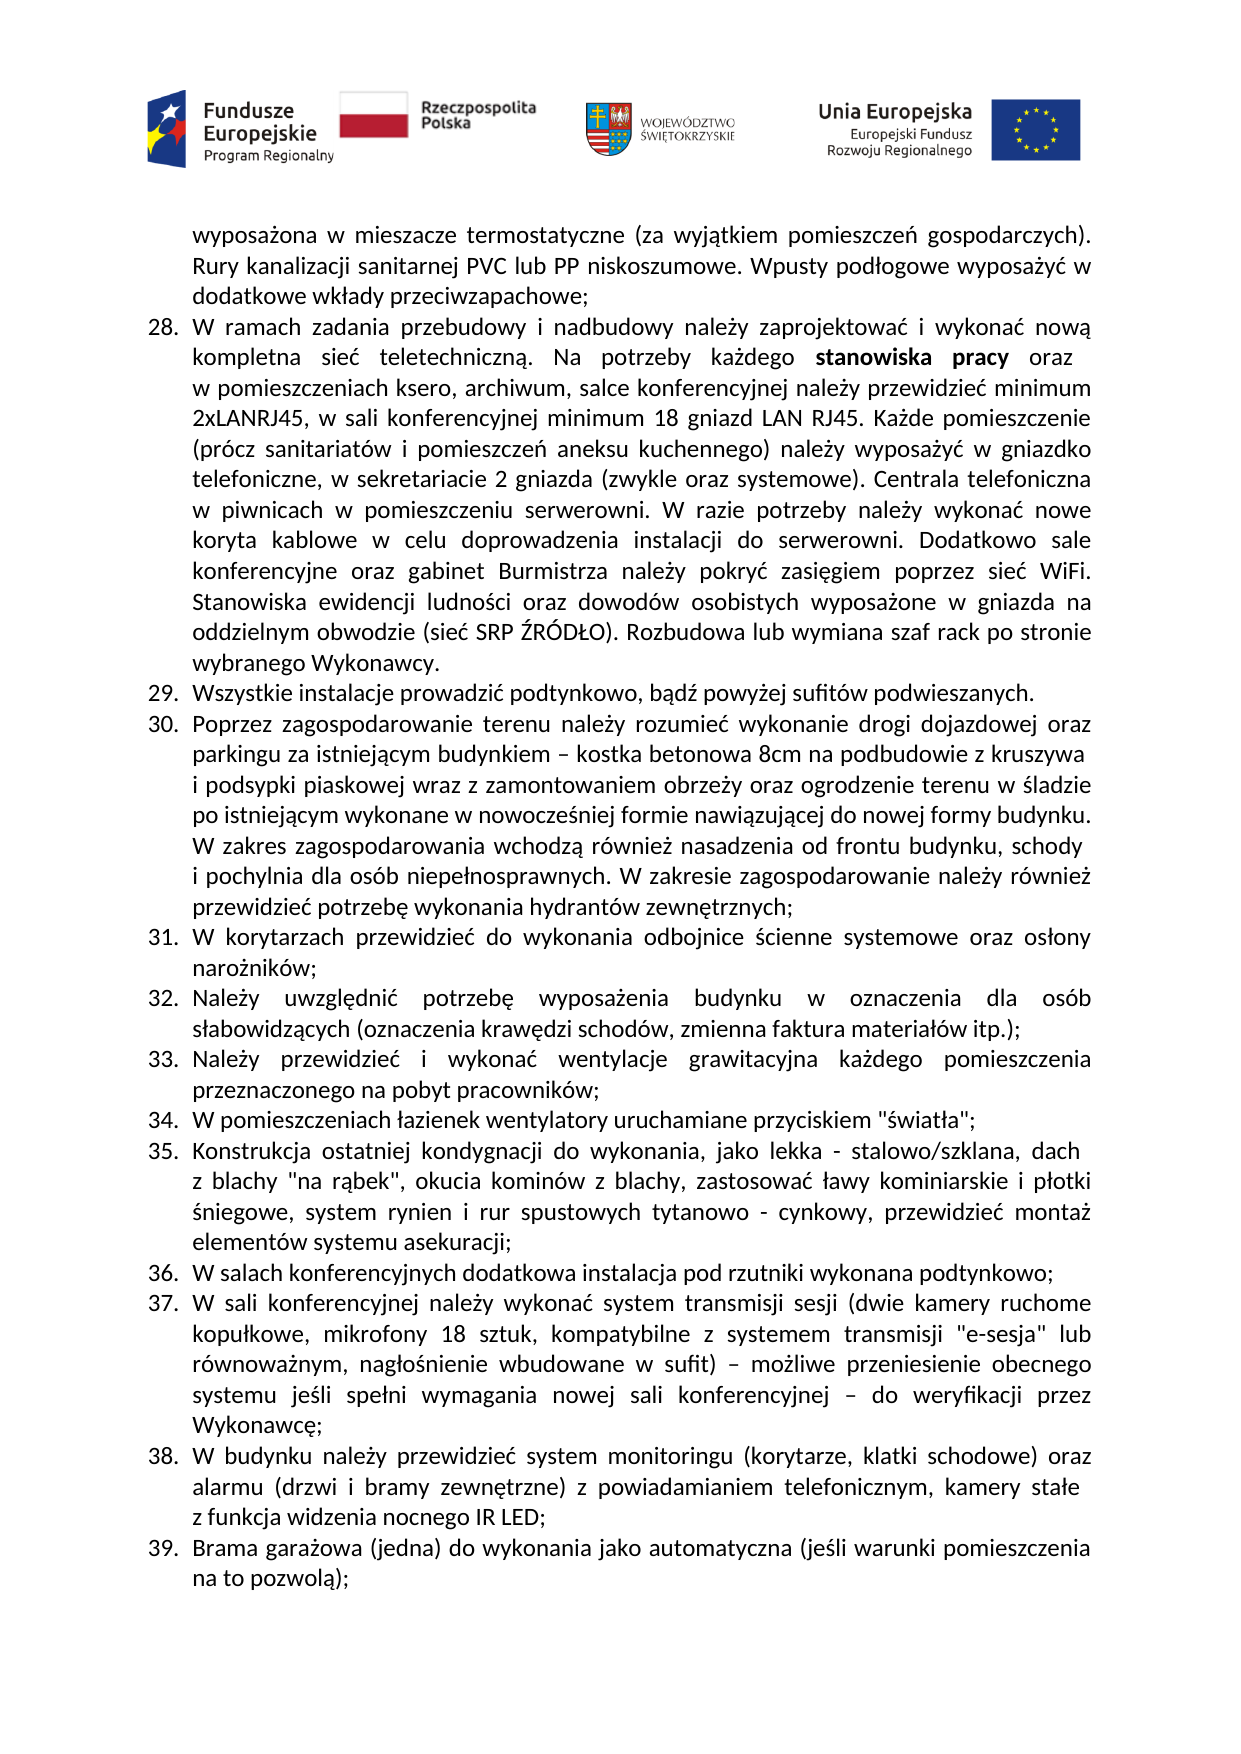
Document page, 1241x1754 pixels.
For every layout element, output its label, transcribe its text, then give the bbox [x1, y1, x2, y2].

list W zakres zagospodarowania wchodzą również nasadzenia od frontu budynku, schody i pochylnia dla osób niepełnosprawnych. W zakresie zagospodarowanie należy również przewidzieć potrzebę wykonania hydrantów zewnętrznych; [192, 830, 1093, 921]
list Wszystkie instalacje prowadzić podtynkowo, bądź powyżej sufitów podwieszanych. [148, 677, 1093, 708]
list W korytarzach przewidzieć do wykonania odbojnice ścienne systemowe oraz osłony narożników; [148, 921, 1093, 982]
list Brama garażowa (jedna) do wykonania jako automatyczna (jeśli warunki pomieszczenia na to pozwolą); [148, 1532, 1093, 1593]
list W budynku należy przewidzieć system monitoringu (korytarze, klatki schodowe) oraz alarmu (drzwi i bramy zewnętrzne) z powiadamianiem telefonicznym, kamery stałe z funkcja widzenia nocnego IR LED; [148, 1440, 1093, 1532]
list W pomieszczeniach łazienek wentylatory uruchamiane przyciskiem "światła"; [148, 1104, 1093, 1135]
list Należy przewidzieć i wykonać wentylacje grawitacyjna każdego pomieszczenia przeznaczonego na pobyt pracowników; [148, 1043, 1093, 1104]
list W ramach zadania przebudowy i nadbudowy należy zaprojektować i wykonać nową kompletna sieć teletechniczną. Na potrzeby każdego stanowiska pracy oraz w pomieszczeniach ksero, archiwum, salce konferencyjnej należy przewidzieć minimum 2xLANRJ45, w sali konferencyjnej minimum 18 gniazd LAN RJ45. Każde pomieszczenie (prócz sanitariatów i pomieszczeń aneksu kuchennego) należy wyposażyć w gniazdko telefoniczne, w sekretariacie 2 gniazda (zwykle oraz systemowe). Centrala telefoniczna w piwnicach w pomieszczeniu serwerowni. W razie potrzeby należy wykonać nowe koryta kablowe w celu doprowadzenia instalacji do serwerowni. Dodatkowo sale konferencyjne oraz gabinet Burmistrza należy pokryć zasięgiem poprzez sieć WiFi. Stanowiska ewidencji ludności oraz dowodów osobistych wyposażone w gniazda na oddzielnym obwodzie (sieć SRP ŹRÓDŁO). Rozbudowa lub wymiana szaf rack po stronie wybranego Wykonawcy. [148, 311, 1093, 677]
picture [819, 86, 1081, 167]
list W salach konferencyjnych dodatkowa instalacja pod rzutniki wykonana podtynkowo; [148, 1257, 1093, 1288]
list Poprzez zagospodarowanie terenu należy rozumieć wykonanie drogi dojazdowej oraz parkingu za istniejącym budynkiem – kostka betonowa 8cm na podbudowie z kruszywa i podsypki piaskowej wraz z zamontowaniem obrzeży oraz ogrodzenie terenu w śladzie po istniejącym wykonane w nowocześniej formie nawiązującej do nowej formy budynku. [148, 708, 1093, 830]
picture [147, 85, 548, 168]
list Należy uwzględnić potrzebę wyposażenia budynku w oznaczenia dla osób słabowidzących (oznaczenia krawędzi schodów, zmienna faktura materiałów itp.); [148, 982, 1093, 1043]
picture [586, 91, 735, 162]
list Konstrukcja ostatniej kondygnacji do wykonania, jako lekka - stalowo/szklana, dach z blachy "na rąbek", okucia kominów z blachy, zastosować ławy kominiarskie i płotki śniegowe, system rynien i rur spustowych tytanowo - cynkowy, przewidzieć montaż elementów systemu asekuracji; [148, 1135, 1093, 1257]
list W sali konferencyjnej należy wykonać system transmisji sesji (dwie kamery ruchome kopułkowe, mikrofony 18 sztuk, kompatybilne z systemem transmisji "e-sesja" lub równoważnym, nagłośnienie wbudowane w sufit) – możliwe przeniesienie obecnego systemu jeśli spełni wymagania nowej sali konferencyjnej – do weryfikacji przez Wykonawcę; [148, 1288, 1093, 1440]
